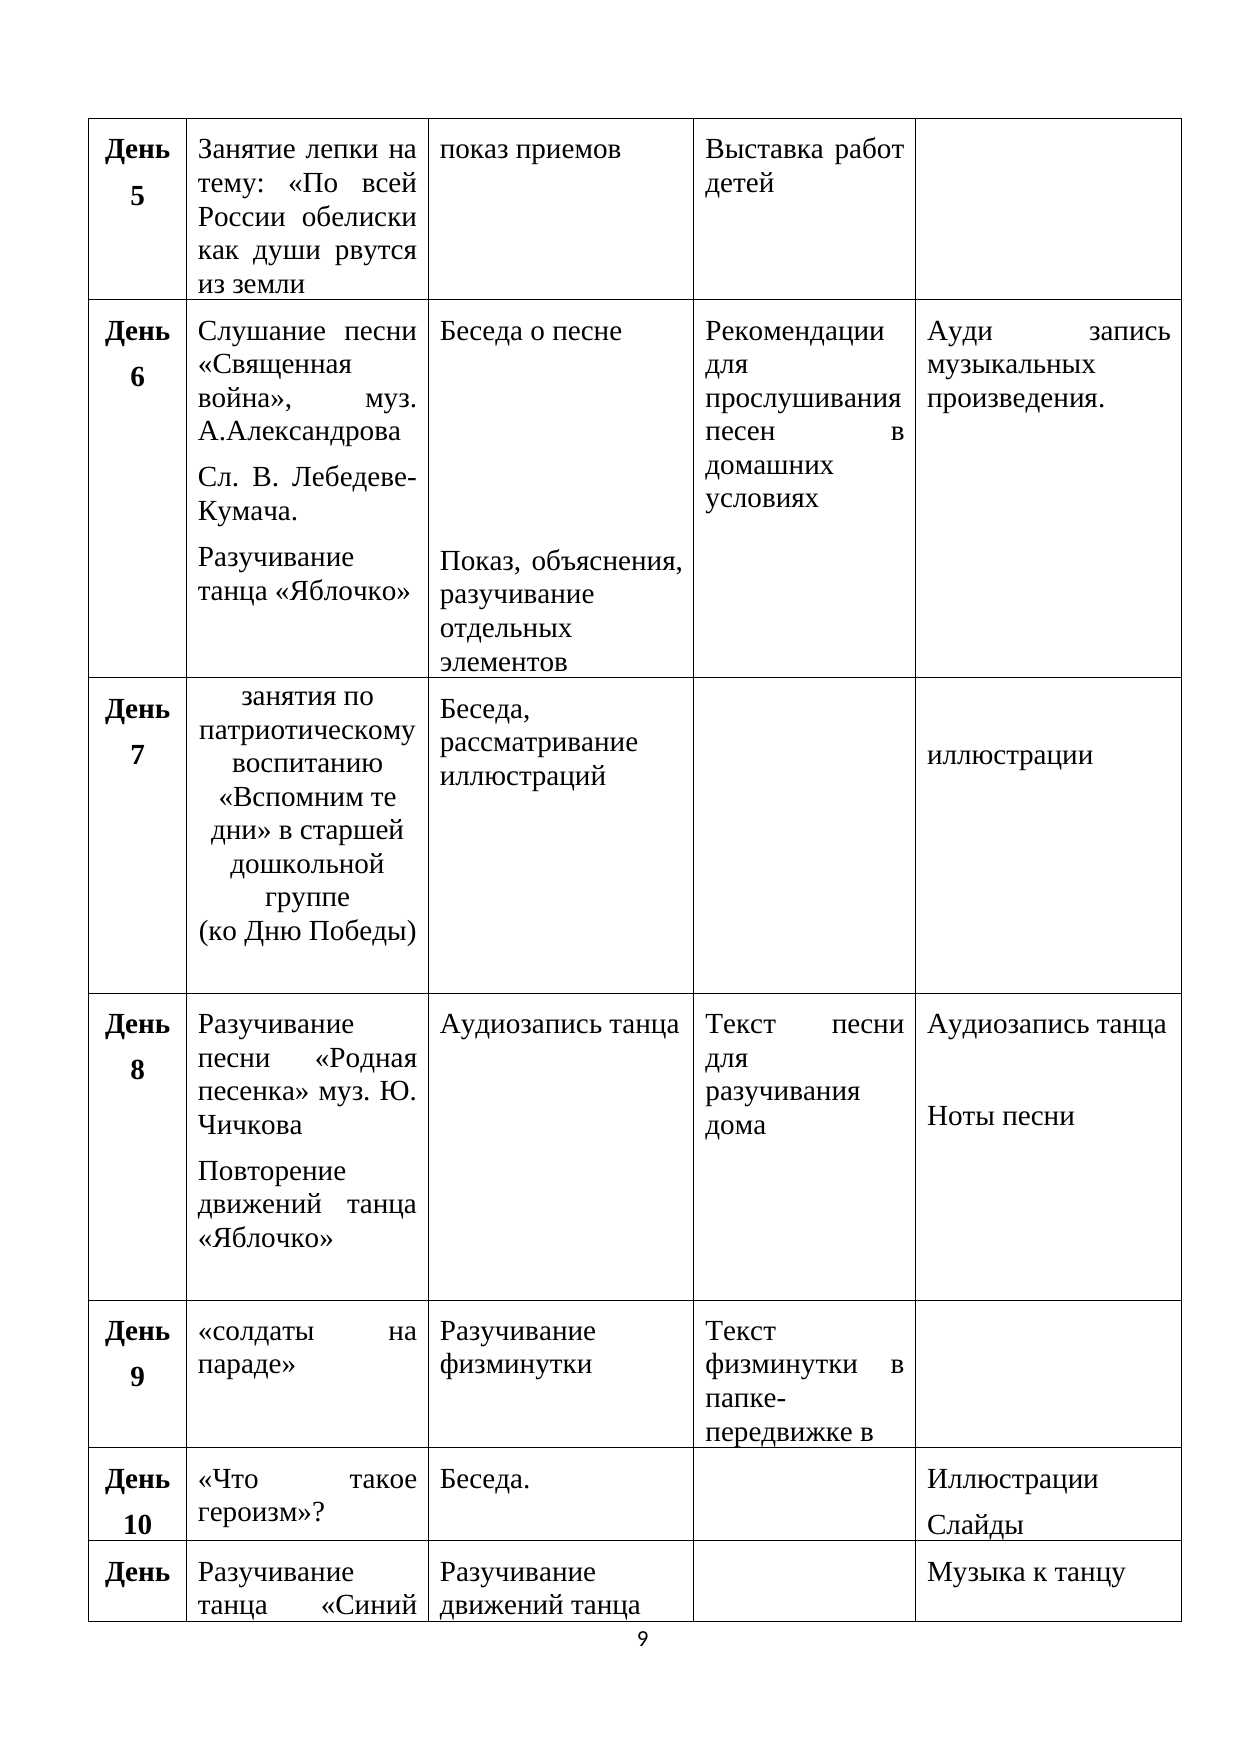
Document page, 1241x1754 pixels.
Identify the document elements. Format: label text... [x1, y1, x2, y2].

table_cell показ приемов [429, 119, 693, 299]
table_cell [694, 1541, 915, 1621]
table_cell Аудиозапись танца Ноты песни [916, 994, 1181, 1299]
table_cell [694, 1448, 915, 1540]
table_cell День 5 [89, 119, 186, 299]
table_cell [916, 119, 1181, 299]
table_cell День 7 [89, 678, 186, 993]
table_cell Разучивание физминутки [429, 1301, 693, 1447]
table_cell [694, 678, 915, 993]
table_cell Текст физминутки в папке-передвижке в [694, 1301, 915, 1447]
table_cell День 8 [89, 994, 186, 1299]
table_cell «Что такое героизм»? [187, 1448, 428, 1540]
table_cell Беседа о песне Показ, объяснения, разучивание отдельных элементов [429, 300, 693, 677]
table_cell «солдаты на параде» [187, 1301, 428, 1447]
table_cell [187, 1541, 428, 1621]
table_cell День 9 [89, 1301, 186, 1447]
table_cell День 11 [89, 1541, 186, 1621]
table_cell Занятие лепки на тему: «По всей России обелиски как души рвутся из земли [187, 119, 428, 299]
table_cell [429, 1541, 693, 1621]
table_cell занятия по патриотическому воспитанию «Вспомним те дни» в старшей дошкольной группе (ко Дню Победы) [187, 678, 428, 993]
table_cell Разучивание песни «Родная песенка» муз. Ю. Чичкова Повторение движений танца «Яблочко» [187, 994, 428, 1299]
table_cell Иллюстрации Слайды [916, 1448, 1181, 1540]
table_cell День 6 [89, 300, 186, 677]
table_cell Текст песни для разучивания дома [694, 994, 915, 1299]
table_cell Аудиозапись танца [429, 994, 693, 1299]
table_cell [916, 1301, 1181, 1447]
table_cell Ауди запись музыкальных произведения. [916, 300, 1181, 677]
table_cell Музыка к танцу [916, 1541, 1181, 1621]
table_cell Беседа. [429, 1448, 693, 1540]
table_cell День 10 [89, 1448, 186, 1540]
table_cell Рекомендации для прослушивания песен в домашних условиях [694, 300, 915, 677]
table_cell Выставка работ детей [694, 119, 915, 299]
table_cell Беседа, рассматривание иллюстраций [429, 678, 693, 993]
table_cell иллюстрации [916, 678, 1181, 993]
table_cell Слушание песни «Священная война», муз. А.Александрова Сл. В. Лебедеве-Кумача. Разучивание танца «Яблочко» [187, 300, 428, 677]
